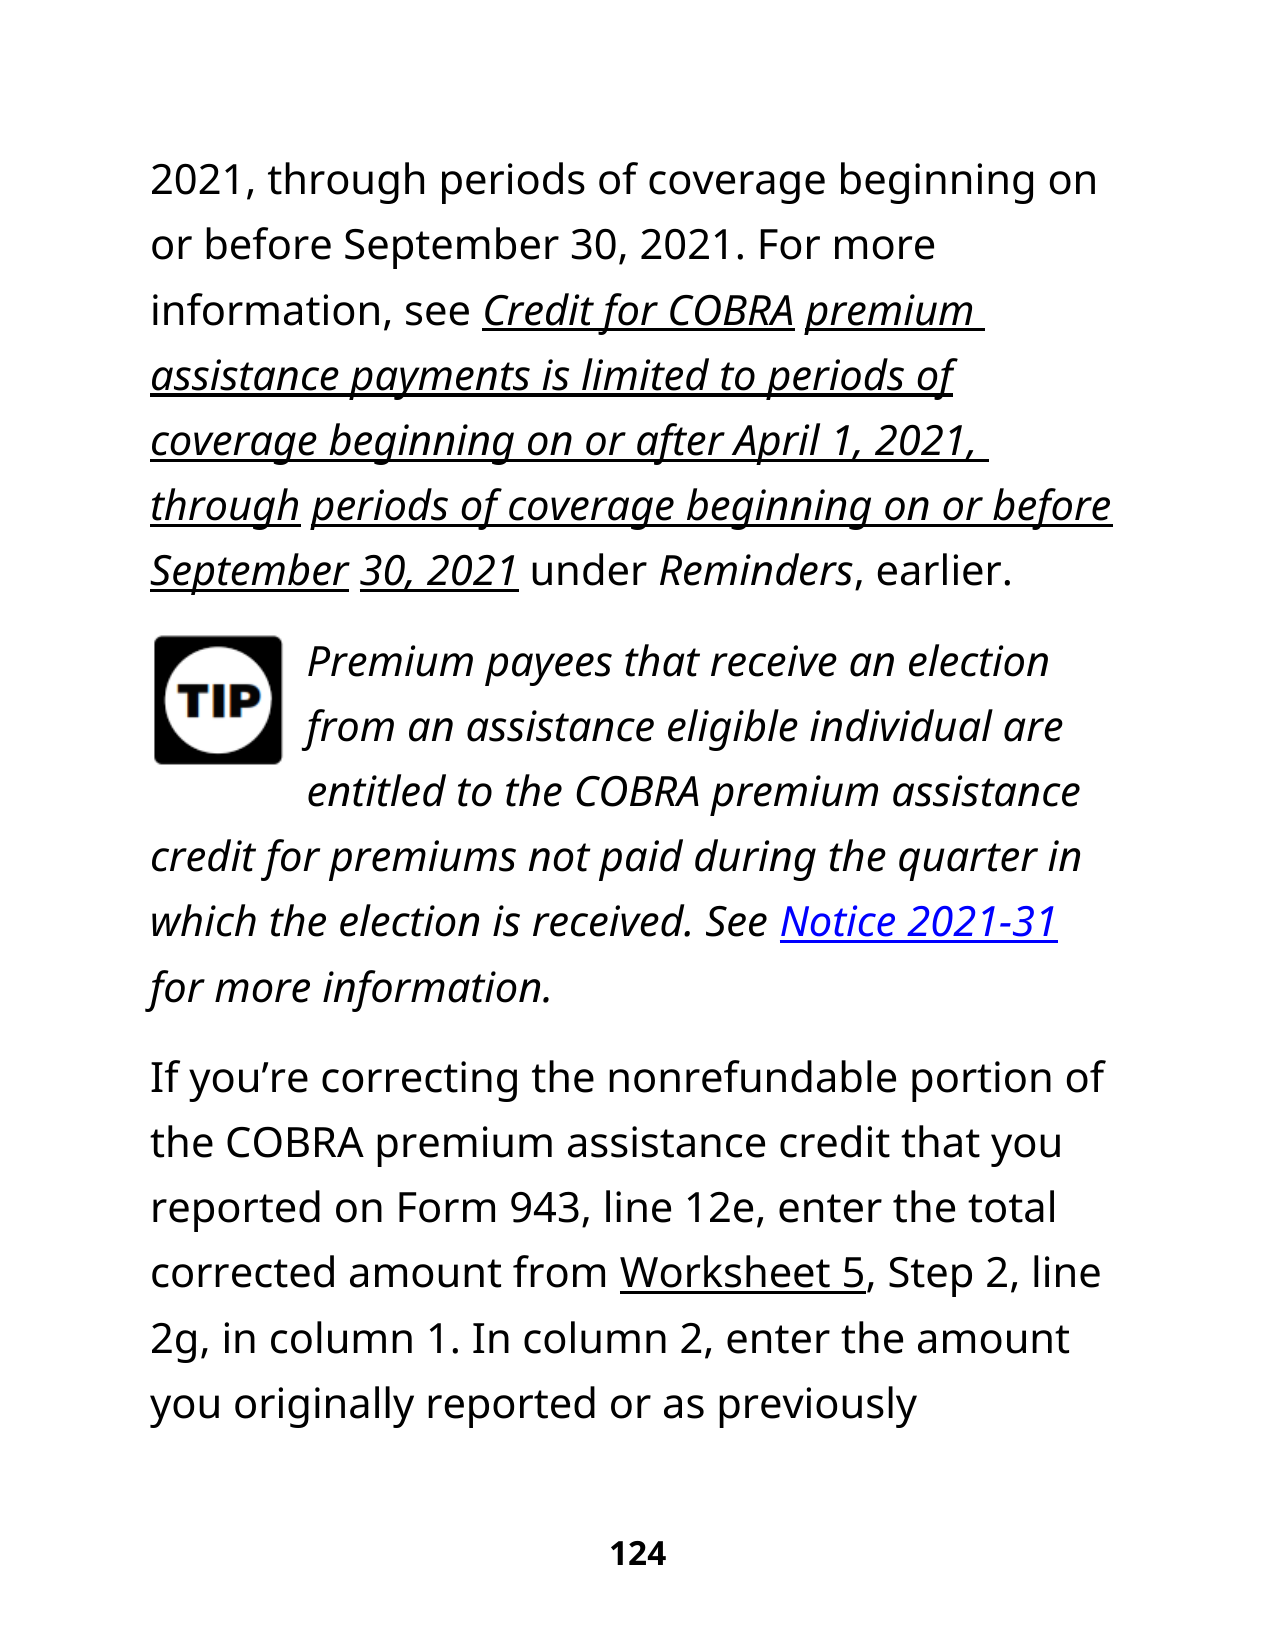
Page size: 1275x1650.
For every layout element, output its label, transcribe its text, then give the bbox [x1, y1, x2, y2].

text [150, 150, 1125, 598]
picture [150, 631, 288, 768]
text Premium payees that receive an election from an assistance eligible individual are entitled to the COBRA premium assistance credit for premiums not paid during the quarter in which the election is received. See Notice 2021-31 for more information. [150, 631, 1125, 1014]
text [150, 1048, 1125, 1431]
